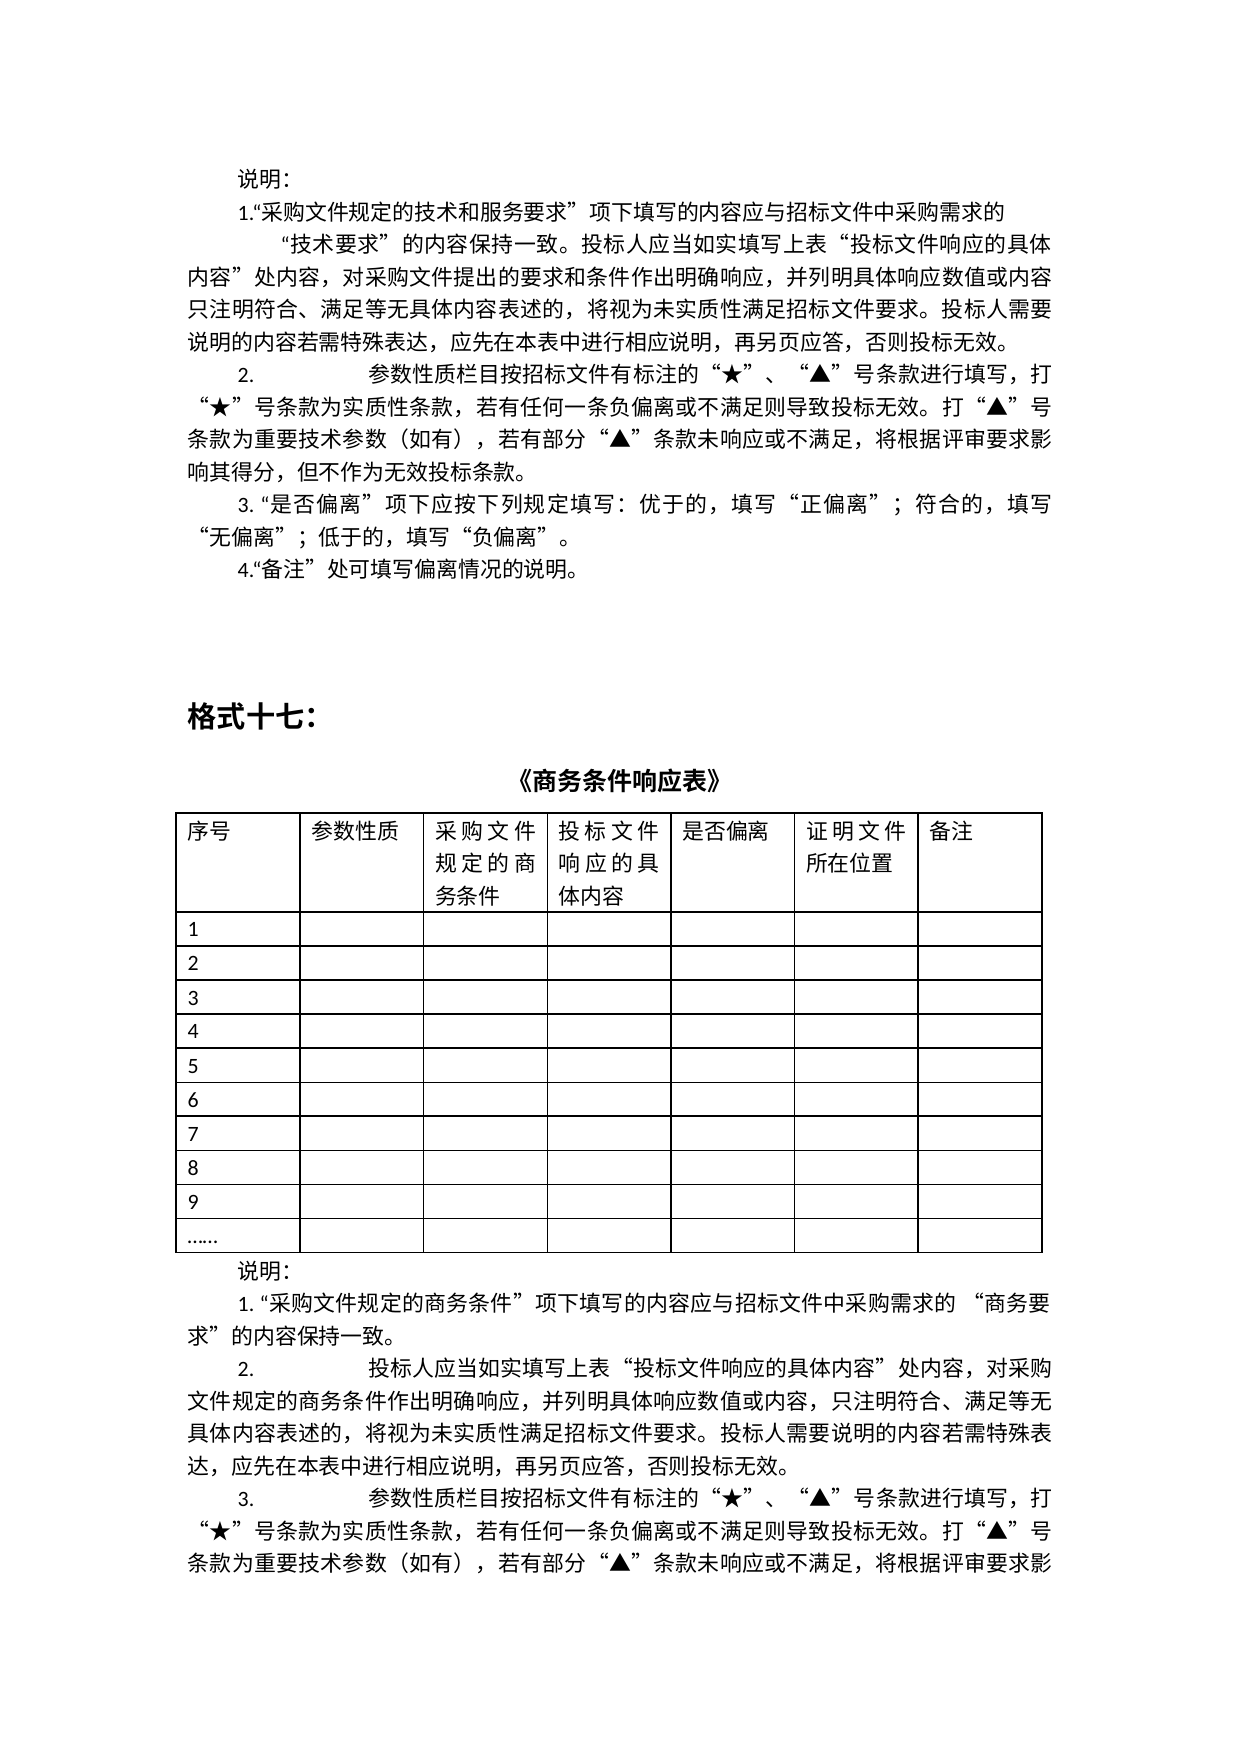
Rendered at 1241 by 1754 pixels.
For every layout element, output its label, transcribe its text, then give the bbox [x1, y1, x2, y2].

text 格式十七： [187, 682, 1053, 747]
text 4.“备注”处可填写偏离情况的说明。 [187, 552, 1053, 584]
table_cell [301, 1015, 423, 1047]
table_cell [424, 947, 547, 979]
table_cell [795, 1015, 917, 1047]
table_cell [301, 1151, 423, 1183]
table_cell 4 [177, 1015, 299, 1047]
table_cell [424, 981, 547, 1013]
table_cell [672, 913, 794, 945]
table_cell [919, 1049, 1041, 1081]
table_cell [919, 1151, 1041, 1183]
table_cell [301, 1185, 423, 1218]
table_cell [424, 1185, 547, 1218]
table_header 序号 [177, 814, 299, 911]
table_cell [672, 947, 794, 979]
table_cell [795, 1117, 917, 1149]
table_cell [548, 1015, 670, 1047]
table_cell [548, 1151, 670, 1183]
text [187, 1481, 1053, 1578]
table_cell [424, 1015, 547, 1047]
table_cell [548, 947, 670, 979]
table_cell [301, 947, 423, 979]
table_cell 3 [177, 981, 299, 1013]
table_cell [672, 1219, 794, 1252]
table_cell [301, 1049, 423, 1081]
table_cell [919, 981, 1041, 1013]
table_header 备注 [919, 814, 1041, 911]
table_cell [548, 1049, 670, 1081]
table_cell [548, 913, 670, 945]
table_cell [919, 1015, 1041, 1047]
table_header 参数性质 [301, 814, 423, 911]
table_cell [548, 1219, 670, 1252]
table_cell [424, 1219, 547, 1252]
table_cell [548, 981, 670, 1013]
table_cell [424, 1049, 547, 1081]
table_cell [919, 1117, 1041, 1149]
table_cell [795, 1151, 917, 1183]
table_cell [424, 1117, 547, 1149]
text 2. 投标人应当如实填写上表“投标文件响应的具体内容”处内容，对采购文件规定的商务条件作出明确响应，并列明具体响应数值或内容，只注明符合、满足等无具体内容表述的，将视为未实质性满足招标文件要求。投标人需要说明的内容若需特殊表达，应先在本表中进行相应说明，再另页应答，否则投标无效。 [187, 1351, 1053, 1481]
table_cell [424, 913, 547, 945]
table_cell [672, 1015, 794, 1047]
text 1.“采购文件规定的技术和服务要求”项下填写的内容应与招标文件中采购需求的 “技术要求”的内容保持一致。投标人应当如实填写上表“投标文件响应的具体内容”处内容，对采购文件提出的要求和条件作出明确响应，并列明具体响应数值或内容，只注明符合、满足等无具体内容表述的，将视为未实质性满足招标文件要求。投标人需要说明的内容若需特殊表达，应先在本表中进行相应说明，再另页应答，否则投标无效。 [187, 194, 1053, 357]
table_cell [424, 1083, 547, 1115]
text 说明： [187, 1253, 1053, 1286]
text 《商务条件响应表》 [187, 747, 1053, 812]
table_cell [301, 1083, 423, 1115]
table_cell [301, 981, 423, 1013]
table_cell [795, 1049, 917, 1081]
table_cell [424, 1151, 547, 1183]
table_cell 2 [177, 947, 299, 979]
table_cell 7 [177, 1117, 299, 1149]
table_cell [795, 1219, 917, 1252]
table_cell [672, 1151, 794, 1183]
table_cell [672, 1083, 794, 1115]
table_cell [919, 1185, 1041, 1218]
table_cell [795, 981, 917, 1013]
table_cell [795, 1185, 917, 1218]
table_cell …… [177, 1219, 299, 1252]
table_cell [548, 1117, 670, 1149]
table_cell [919, 1219, 1041, 1252]
table_cell [548, 1083, 670, 1115]
table_header 是否偏离 [672, 814, 794, 911]
table_cell 6 [177, 1083, 299, 1115]
text 3. “是否偏离”项下应按下列规定填写：优于的，填写“正偏离”；符合的，填写“无偏离”；低于的，填写“负偏离”。 [187, 487, 1053, 552]
table_cell [795, 913, 917, 945]
table_cell 8 [177, 1151, 299, 1183]
table_cell [548, 1185, 670, 1218]
table_header 证明文件所在位置 [795, 814, 917, 911]
table_cell [672, 981, 794, 1013]
table_cell [919, 1083, 1041, 1115]
table_cell [301, 1219, 423, 1252]
table_cell [919, 947, 1041, 979]
table_header 采购文件规定的商务条件 [424, 814, 547, 911]
table_header 投标文件响应的具体内容 [548, 814, 670, 911]
table_cell [672, 1185, 794, 1218]
text 2. 参数性质栏目按招标文件有标注的“★”、“▲”号条款进行填写，打“★”号条款为实质性条款，若有任何一条负偏离或不满足则导致投标无效。打“▲”号条款为重要技术参数（如有），若有部分“▲”条款未响应或不满足，将根据评审要求影响其得分，但不作为无效投标条款。 [187, 357, 1053, 487]
table_cell 9 [177, 1185, 299, 1218]
text 1. “采购文件规定的商务条件”项下填写的内容应与招标文件中采购需求的 “商务要求”的内容保持一致。 [187, 1286, 1053, 1351]
table_cell [672, 1117, 794, 1149]
table_cell [301, 913, 423, 945]
text 说明： [187, 162, 1053, 194]
table_cell 1 [177, 913, 299, 945]
table_cell [672, 1049, 794, 1081]
table_cell [919, 913, 1041, 945]
table_cell [301, 1117, 423, 1149]
table_cell [795, 1083, 917, 1115]
table_cell [795, 947, 917, 979]
table_cell 5 [177, 1049, 299, 1081]
